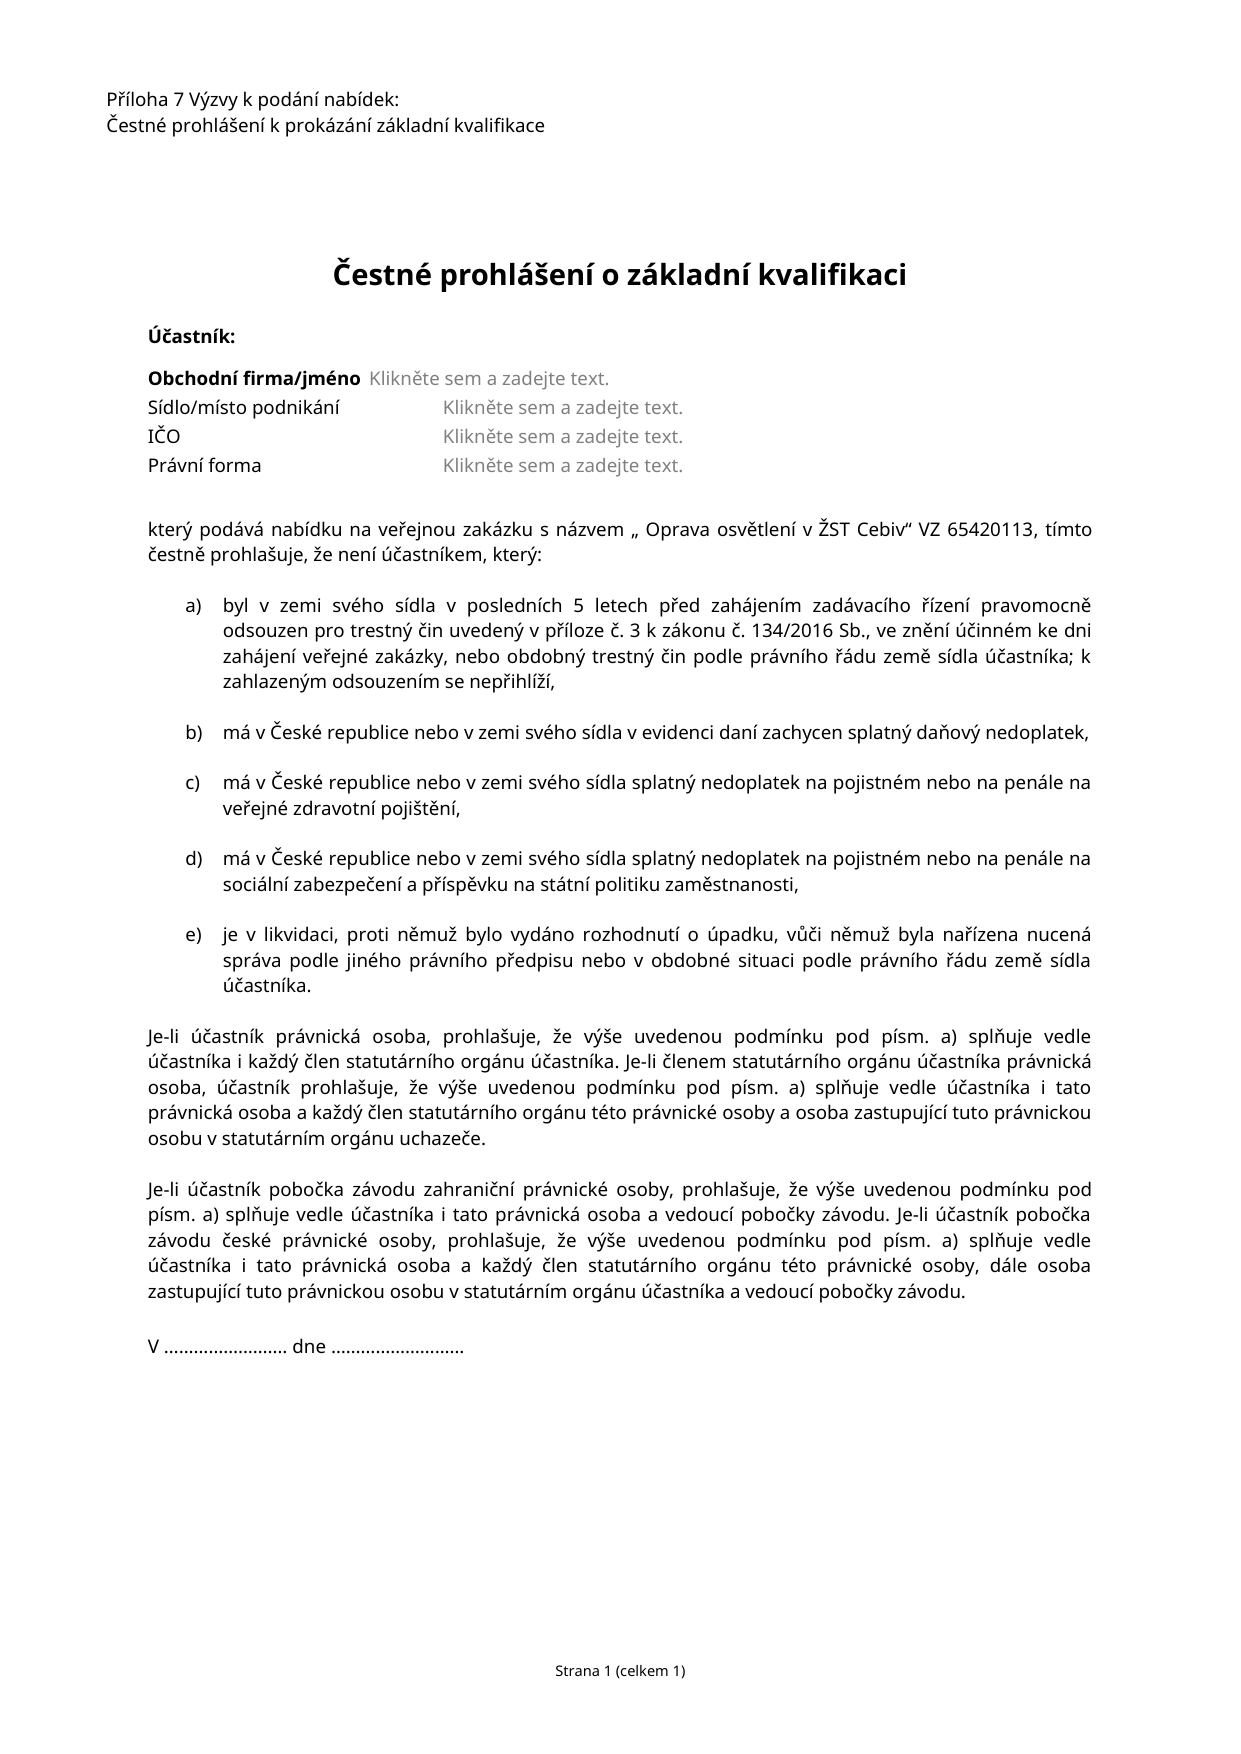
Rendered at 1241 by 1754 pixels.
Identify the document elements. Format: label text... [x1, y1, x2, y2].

text Účastník: [148, 318, 1093, 349]
text Sídlo/místo podnikání [148, 391, 1093, 420]
title Čestné prohlášení o základní kvalifikaci [148, 254, 1093, 293]
text Právní forma [148, 449, 1093, 478]
text Je-li účastník pobočka závodu zahraniční právnické osoby, prohlašuje, že výše uvedenou podmínku pod písm. a) splňuje vedle účastníka i tato právnická osoba a vedoucí pobočky závodu. Je-li účastník pobočka závodu české právnické osoby, prohlašuje, že výše uvedenou podmínku pod písm. a) splňuje vedle účastníka i tato právnická osoba a každý člen statutárního orgánu této právnické osoby, dále osoba zastupující tuto právnickou osobu v statutárním orgánu účastníka a vedoucí pobočky závodu. [148, 1176, 1093, 1304]
list má v České republice nebo v zemi svého sídla splatný nedoplatek na pojistném nebo na penále na sociální zabezpečení a příspěvku na státní politiku zaměstnanosti, [185, 846, 1093, 897]
text Je-li účastník právnická osoba, prohlašuje, že výše uvedenou podmínku pod písm. a) splňuje vedle účastníka i každý člen statutárního orgánu účastníka. Je-li členem statutárního orgánu účastníka právnická osoba, účastník prohlašuje, že výše uvedenou podmínku pod písm. a) splňuje vedle účastníka i tato právnická osoba a každý člen statutárního orgánu této právnické osoby a osoba zastupující tuto právnickou osobu v statutárním orgánu uchazeče. [148, 1023, 1093, 1151]
text který podává nabídku na veřejnou zakázku s názvem „ Oprava osvětlení v ŽST Cebiv“ VZ 65420113, tímto čestně prohlašuje, že není účastníkem, který: [148, 516, 1093, 567]
list má v České republice nebo v zemi svého sídla splatný nedoplatek na pojistném nebo na penále na veřejné zdravotní pojištění, [185, 769, 1093, 821]
list je v likvidaci, proti němuž bylo vydáno rozhodnutí o úpadku, vůči němuž byla nařízena nucená správa podle jiného právního předpisu nebo v obdobné situaci podle právního řádu země sídla účastníka. [185, 922, 1093, 998]
list byl v zemi svého sídla v posledních 5 letech před zahájením zadávacího řízení pravomocně odsouzen pro trestný čin uvedený v příloze č. 3 k zákonu č. 134/2016 Sb., ve znění účinném ke dni zahájení veřejné zakázky, nebo obdobný trestný čin podle právního řádu země sídla účastníka; k zahlazeným odsouzením se nepřihlíží, [185, 592, 1093, 694]
text Obchodní firma/jméno [148, 362, 1093, 391]
text V ………………….… dne ……………………… [148, 1329, 1092, 1358]
text IČO [148, 420, 1093, 449]
list má v České republice nebo v zemi svého sídla v evidenci daní zachycen splatný daňový nedoplatek, [185, 719, 1093, 744]
